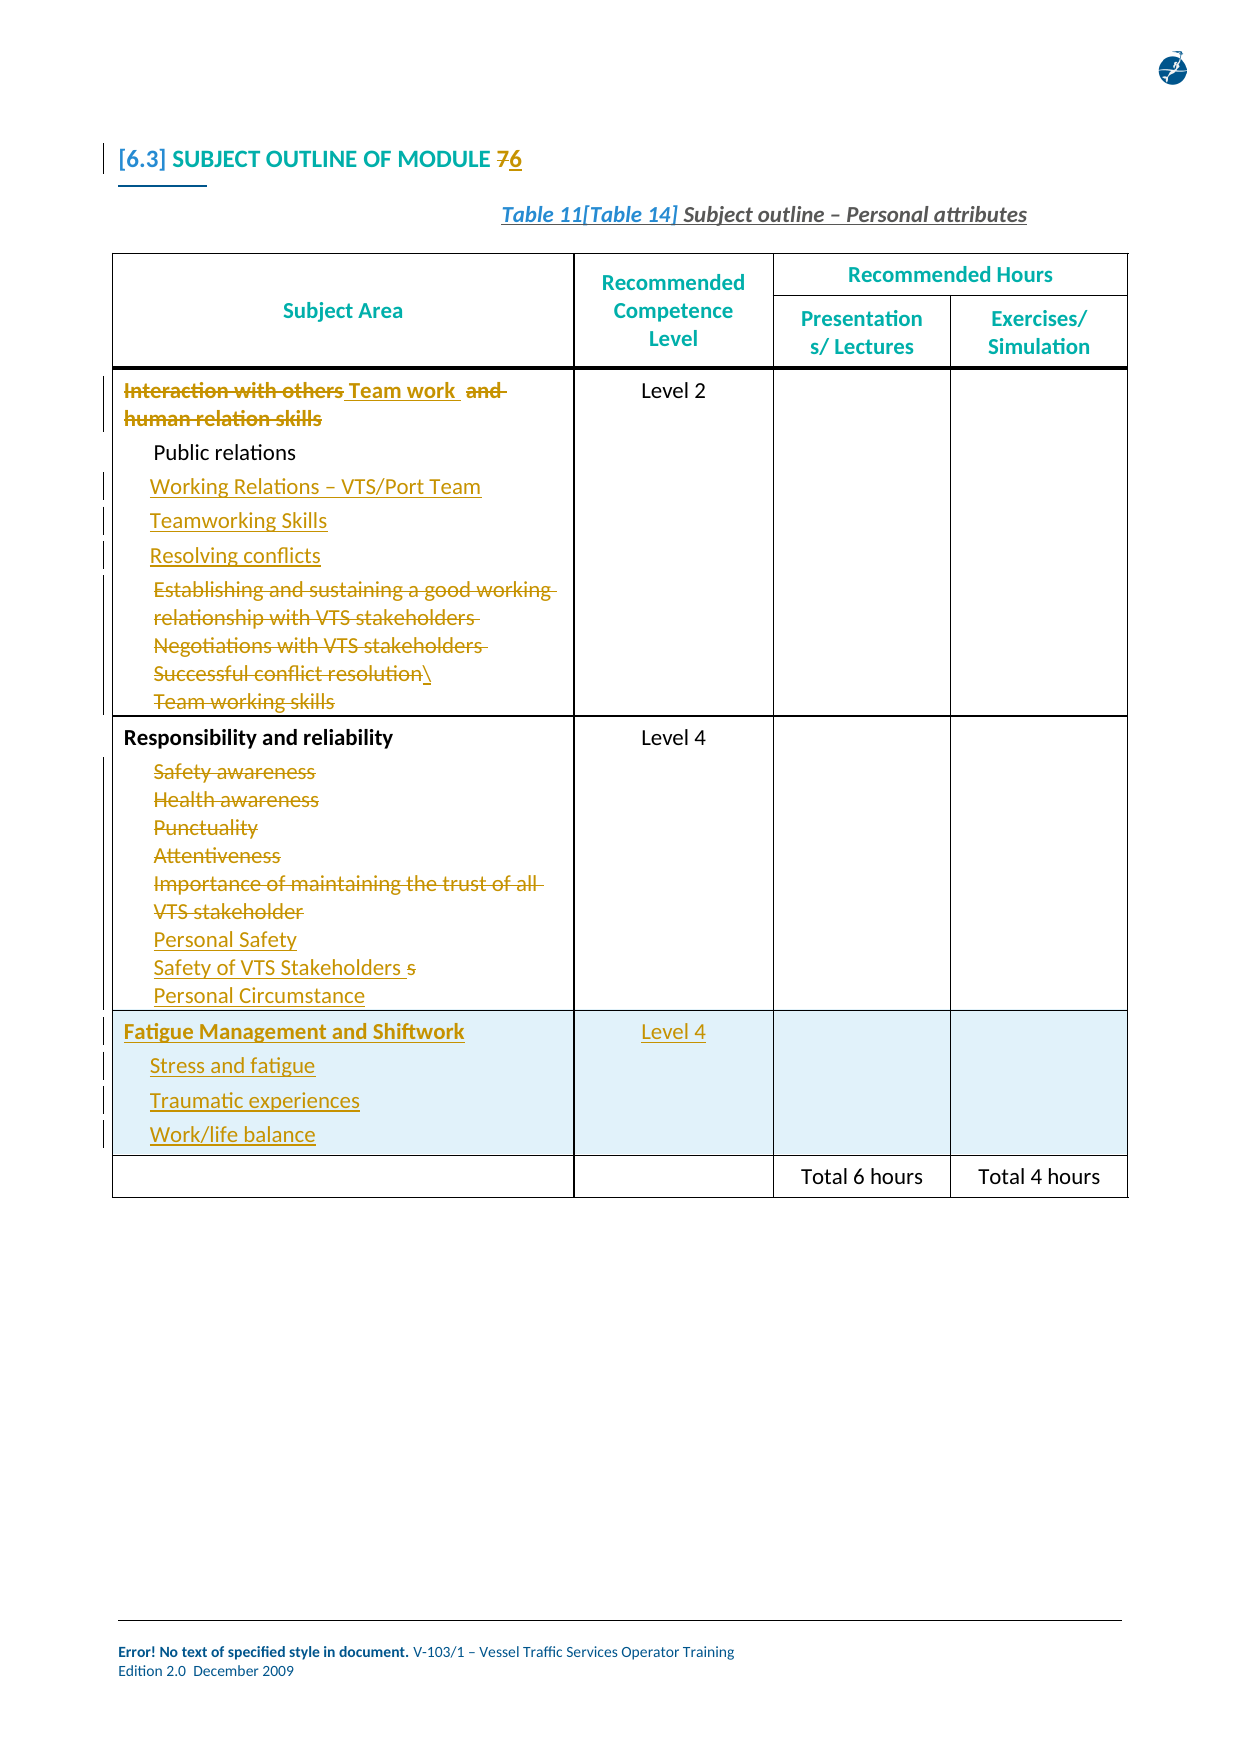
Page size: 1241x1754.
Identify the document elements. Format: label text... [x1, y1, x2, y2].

text Subject outline – Personal attributes [409, 200, 1122, 228]
table_cell [113, 1156, 573, 1197]
table_cell [774, 717, 950, 1009]
table_header Subject Area [113, 254, 573, 366]
table_cell [951, 717, 1127, 1009]
table_cell Total 6 hours [774, 1156, 950, 1197]
table_header Recommended Competence Level [575, 254, 773, 366]
table_cell Public relations [113, 370, 573, 715]
table_cell Responsibility and reliability [113, 717, 573, 1009]
picture [1127, 1, 1241, 120]
table_cell [774, 370, 950, 715]
table_cell Level 4 [575, 717, 773, 1009]
table_cell Presentations/ Lectures [774, 296, 950, 366]
table_header Recommended Hours [774, 254, 1127, 295]
table_cell [575, 1156, 773, 1197]
subtitle SUBJECT OUTLINE OF MODULE [118, 143, 1122, 174]
table_cell Total 4 hours [951, 1156, 1127, 1197]
table_cell [951, 370, 1127, 715]
table_cell Exercises/ Simulation [951, 296, 1127, 366]
table_cell Level 2 [575, 370, 773, 715]
